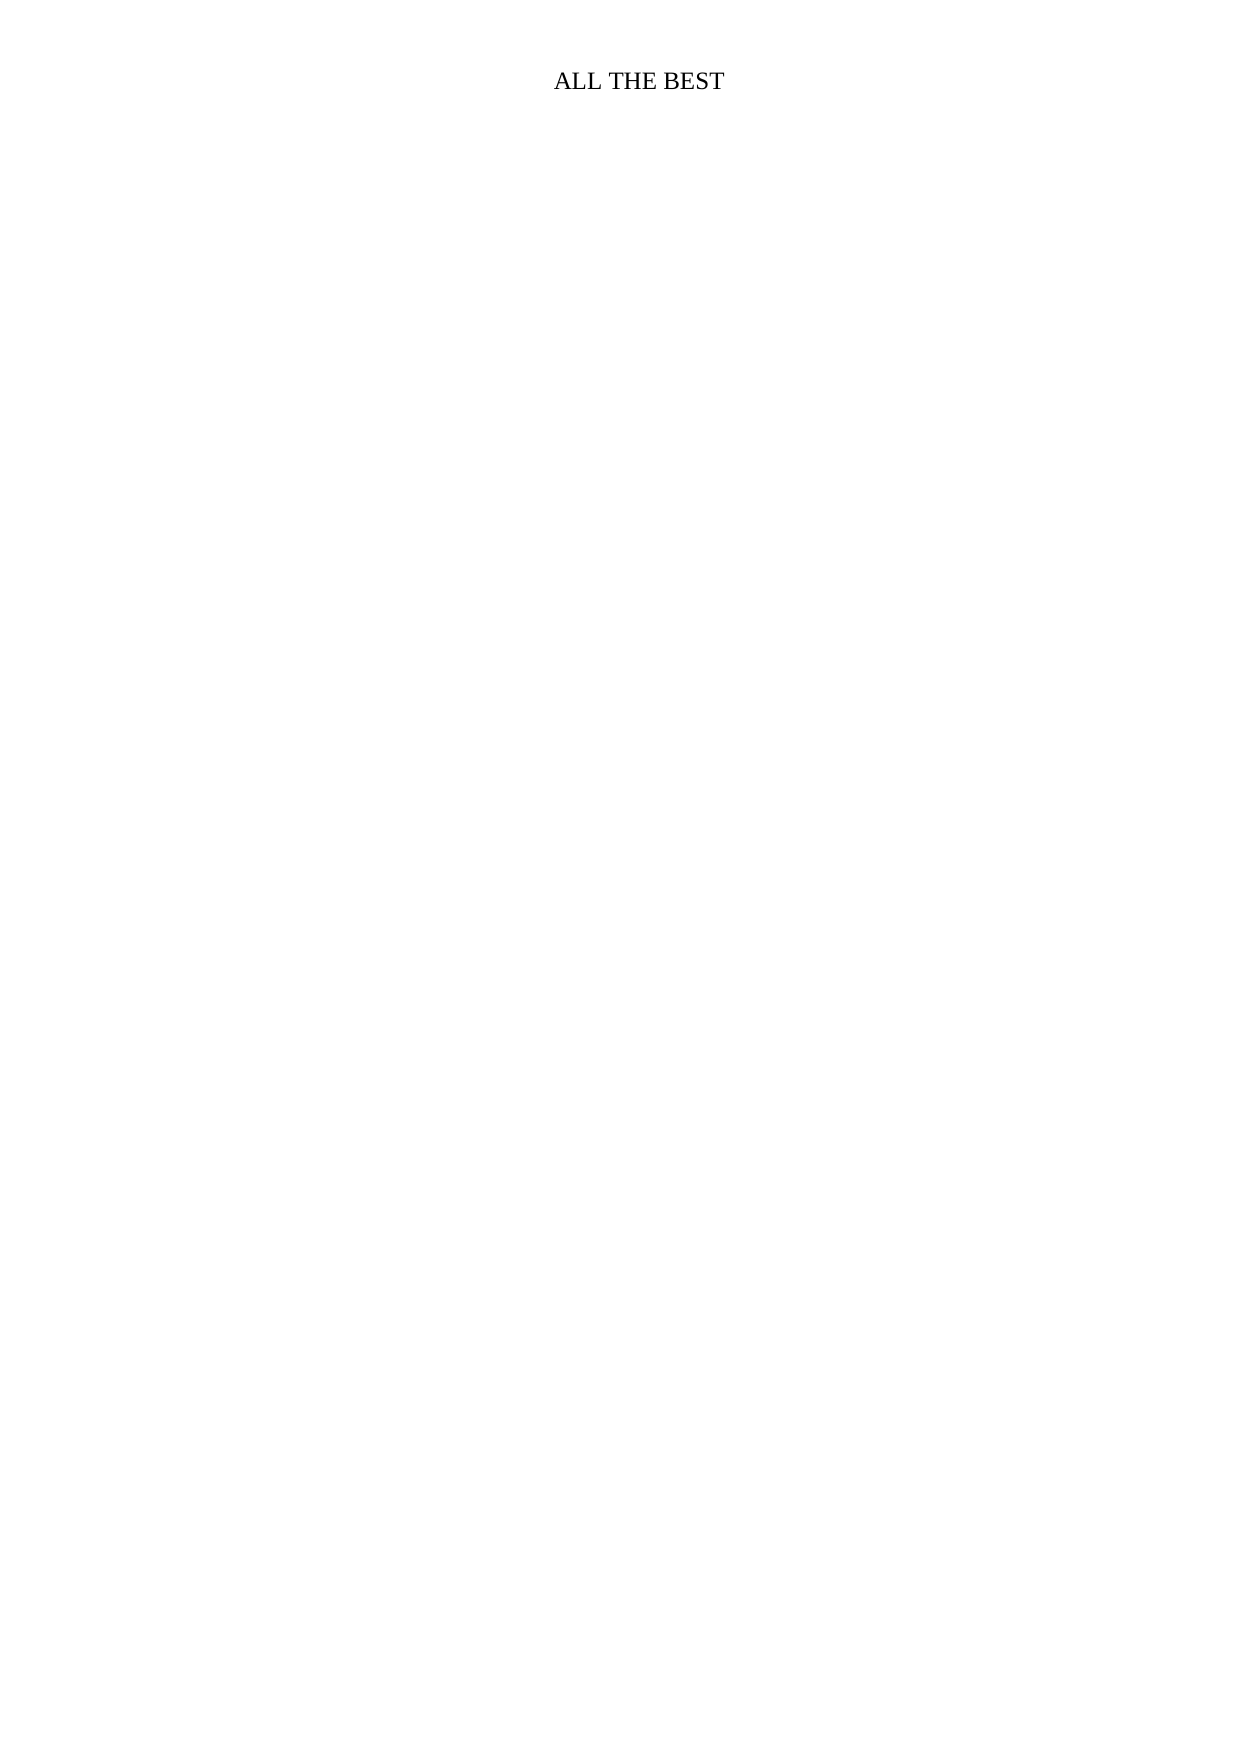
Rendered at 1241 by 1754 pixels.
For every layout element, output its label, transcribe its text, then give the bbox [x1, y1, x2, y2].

text ALL THE BEST [66, 66, 1212, 95]
